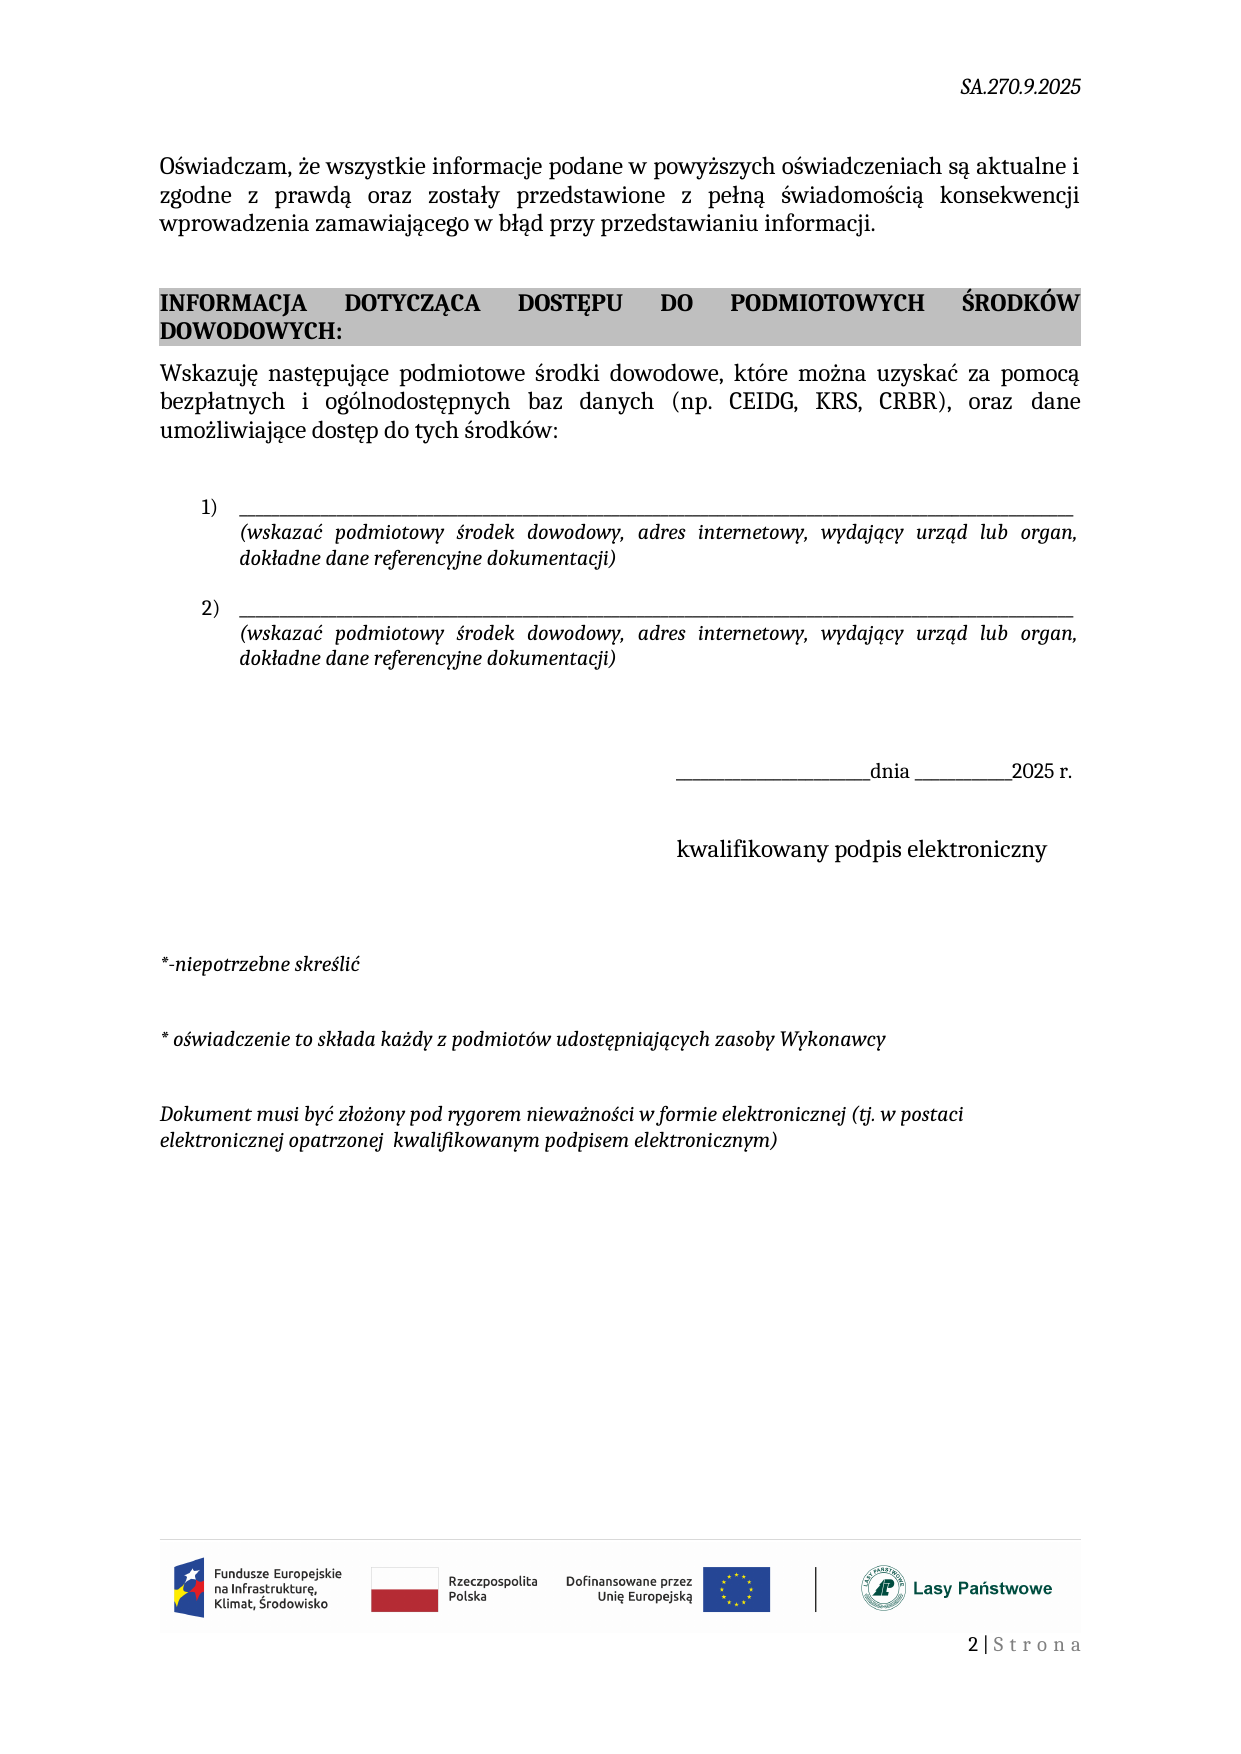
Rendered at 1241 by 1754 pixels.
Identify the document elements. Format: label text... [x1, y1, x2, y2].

text ________________________dnia ____________2025 r. [676, 759, 1081, 784]
text Wskazuję następujące podmiotowe środki dowodowe, które można uzyskać za pomocą bezpłatnych i ogólnodostępnych baz danych (np. CEIDG, KRS, CRBR), oraz dane umożliwiające dostęp do tych środków: [159, 358, 1081, 445]
list (wskazać podmiotowy środek dowodowy, adres internetowy, wydający urząd lub organ, dokładne dane referencyjne dokumentacji) [239, 621, 1081, 671]
text Dokument musi być złożony pod rygorem nieważności w formie elektronicznej (tj. w postaci elektronicznej opatrzonej kwalifikowanym podpisem elektronicznym) [159, 1102, 1081, 1153]
text * oświadczenie to składa każdy z podmiotów udostępniających zasoby Wykonawcy [159, 1027, 1081, 1052]
text kwalifikowany podpis elektroniczny [676, 835, 1081, 863]
text INFORMACJA DOTYCZĄCA DOSTĘPU DO PODMIOTOWYCH ŚRODKÓW DOWODOWYCH: [159, 288, 1081, 346]
list (wskazać podmiotowy środek dowodowy, adres internetowy, wydający urząd lub organ, dokładne dane referencyjne dokumentacji) [239, 520, 1081, 571]
text Oświadczam, że wszystkie informacje podane w powyższych oświadczeniach są aktualne i zgodne z prawdą oraz zostały przedstawione z pełną świadomością konsekwencji wprowadzenia zamawiającego w błąd przy przedstawianiu informacji. [159, 152, 1081, 238]
list _______________________________________________________________________________________________________ [202, 495, 1081, 520]
list _______________________________________________________________________________________________________ [202, 596, 1081, 621]
text *-niepotrzebne skreślić [159, 951, 1081, 977]
picture [159, 1542, 1081, 1633]
